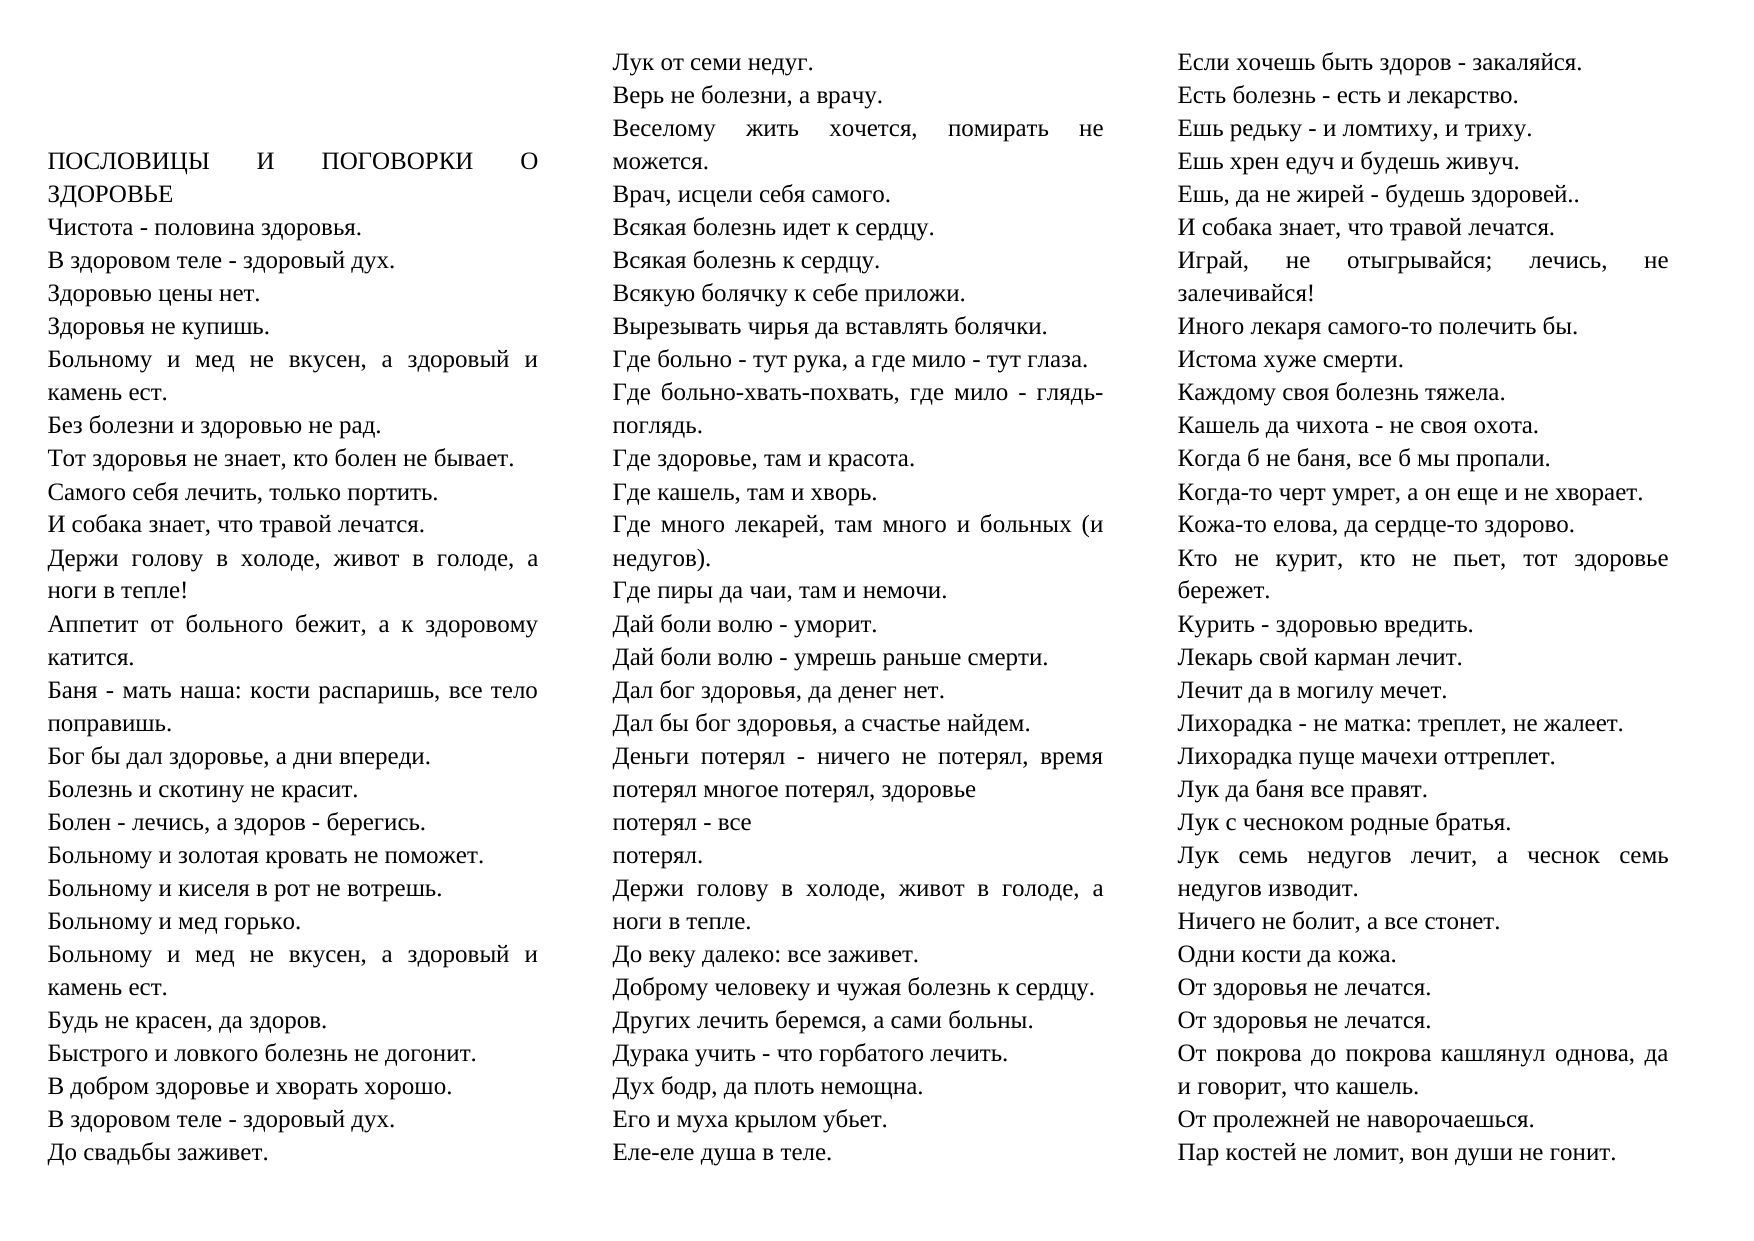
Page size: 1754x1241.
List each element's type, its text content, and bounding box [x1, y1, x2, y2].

text Дал бог здоровья, да денег нет. [612, 675, 1104, 703]
text Лук семь недугов лечит, а чеснок семь недугов изводит. [1177, 840, 1669, 902]
text Дай боли волю - умрешь раньше смерти. [612, 642, 1104, 670]
text Где больно - тут рука, а где мило - тут глаза. [612, 344, 1104, 373]
text Других лечить беремся, а сами больны. [612, 1005, 1104, 1034]
text Лихорадка - не матка: треплет, не жалеет. [1177, 708, 1669, 736]
text Верь не болезни, а врачу. [612, 80, 1104, 109]
text Дурака учить - что горбатого лечить. [612, 1038, 1104, 1067]
text Кашель да чихота - не своя охота. [1177, 411, 1669, 439]
text Бог бы дал здоровье, а дни впереди. [47, 741, 539, 769]
text В здоровом теле - здоровый дух. [47, 1104, 539, 1133]
text До свадьбы заживет. [47, 1137, 539, 1166]
text потерял. [612, 840, 1104, 868]
text потерял - все [612, 807, 1104, 836]
text Ничего не болит, а все стонет. [1177, 906, 1669, 934]
text Веселому жить хочется, помирать не можется. [612, 113, 1104, 175]
text От здоровья не лечатся. [1177, 972, 1669, 1001]
text Каждому своя болезнь тяжела. [1177, 377, 1669, 406]
text Тот здоровья не знает, кто болен не бывает. [47, 443, 539, 472]
text Где больно-хвать-похвать, где мило - глядь-поглядь. [612, 377, 1104, 439]
text Ешь редьку - и ломтиху, и триху. [1177, 113, 1669, 142]
text Болезнь и скотину не красит. [47, 774, 539, 802]
text Дай боли волю - уморит. [612, 609, 1104, 637]
text Дал бы бог здоровья, а счастье найдем. [612, 708, 1104, 736]
text До веку далеко: все заживет. [612, 939, 1104, 968]
text Иного лекаря самого-то полечить бы. [1177, 311, 1669, 340]
text Где здоровье, там и красота. [612, 443, 1104, 472]
text Истома хуже смерти. [1177, 344, 1669, 373]
text Ешь хрен едуч и будешь живуч. [1177, 146, 1669, 175]
text Где кашель, там и хворь. [612, 477, 1104, 505]
text Больному и мед не вкусен, а здоровый и камень ест. [47, 344, 539, 406]
text Аппетит от больного бежит, а к здоровому катится. [47, 609, 539, 670]
text Будь не красен, да здоров. [47, 1005, 539, 1034]
text Быстрого и ловкого болезнь не догонит. [47, 1038, 539, 1067]
text Лук от семи недуг. [612, 47, 1104, 76]
text Дух бодр, да плоть немощна. [612, 1071, 1104, 1100]
text Больному и мед не вкусен, а здоровый и камень ест. [47, 939, 539, 1001]
text Доброму человеку и чужая болезнь к сердцу. [612, 972, 1104, 1001]
text В здоровом теле - здоровый дух. [47, 245, 539, 274]
text От покрова до покрова кашлянул однова, да и говорит, что кашель. [1177, 1038, 1669, 1100]
text Без болезни и здоровью не рад. [47, 411, 539, 439]
text ПОСЛОВИЦЫ И ПОГОВОРКИ О ЗДОРОВЬЕ [47, 146, 539, 208]
text Лук с чесноком родные братья. [1177, 807, 1669, 836]
text Кто не курит, кто не пьет, тот здоровье бережет. [1177, 543, 1669, 604]
text Больному и киселя в рот не вотрешь. [47, 873, 539, 902]
text Где пиры да чаи, там и немочи. [612, 576, 1104, 604]
text Всякая болезнь к сердцу. [612, 245, 1104, 274]
text Одни кости да кожа. [1177, 939, 1669, 968]
text Чистота - половина здоровья. [47, 212, 539, 241]
text Лук да баня все правят. [1177, 774, 1669, 802]
text Самого себя лечить, только портить. [47, 477, 539, 505]
text От здоровья не лечатся. [1177, 1005, 1669, 1034]
text Когда-то черт умрет, а он еще и не хворает. [1177, 477, 1669, 505]
text Вырезывать чирья да вставлять болячки. [612, 311, 1104, 340]
text Еле-еле душа в теле. [612, 1137, 1104, 1166]
text Здоровью цены нет. [47, 278, 539, 307]
text Если хочешь быть здоров - закаляйся. [1177, 47, 1669, 76]
text В добром здоровье и хворать хорошо. [47, 1071, 539, 1100]
text Когда б не баня, все б мы пропали. [1177, 443, 1669, 472]
text И собака знает, что травой лечатся. [1177, 212, 1669, 241]
text Его и муха крылом убьет. [612, 1104, 1104, 1133]
text Держи голову в холоде, живот в голоде, а ноги в тепле! [47, 543, 539, 604]
text Всякая болезнь идет к сердцу. [612, 212, 1104, 241]
text Баня - мать наша: кости распаришь, все тело поправишь. [47, 675, 539, 736]
text Держи голову в холоде, живот в голоде, а ноги в тепле. [612, 873, 1104, 934]
text Кожа-то елова, да сердце-то здорово. [1177, 509, 1669, 538]
text Есть болезнь - есть и лекарство. [1177, 80, 1669, 109]
text Где много лекарей, там много и больных (и недугов). [612, 509, 1104, 571]
text От пролежней не наворочаешься. [1177, 1104, 1669, 1133]
text И собака знает, что травой лечатся. [47, 509, 539, 538]
text Лихорадка пуще мачехи оттреплет. [1177, 741, 1669, 769]
text Курить - здоровью вредить. [1177, 609, 1669, 637]
text Деньги потерял - ничего не потерял, время потерял многое потерял, здоровье [612, 741, 1104, 802]
text Здоровья не купишь. [47, 311, 539, 340]
text Больному и золотая кровать не поможет. [47, 840, 539, 868]
text Врач, исцели себя самого. [612, 179, 1104, 208]
text Лечит да в могилу мечет. [1177, 675, 1669, 703]
text Лекарь свой карман лечит. [1177, 642, 1669, 670]
text Играй, не отыгрывайся; лечись, не залечивайся! [1177, 245, 1669, 307]
text Пар костей не ломит, вон души не гонит. [1177, 1137, 1669, 1166]
text Ешь, да не жирей - будешь здоровей.. [1177, 179, 1669, 208]
text Болен - лечись, а здоров - берегись. [47, 807, 539, 836]
text Всякую болячку к себе приложи. [612, 278, 1104, 307]
text Больному и мед горько. [47, 906, 539, 934]
